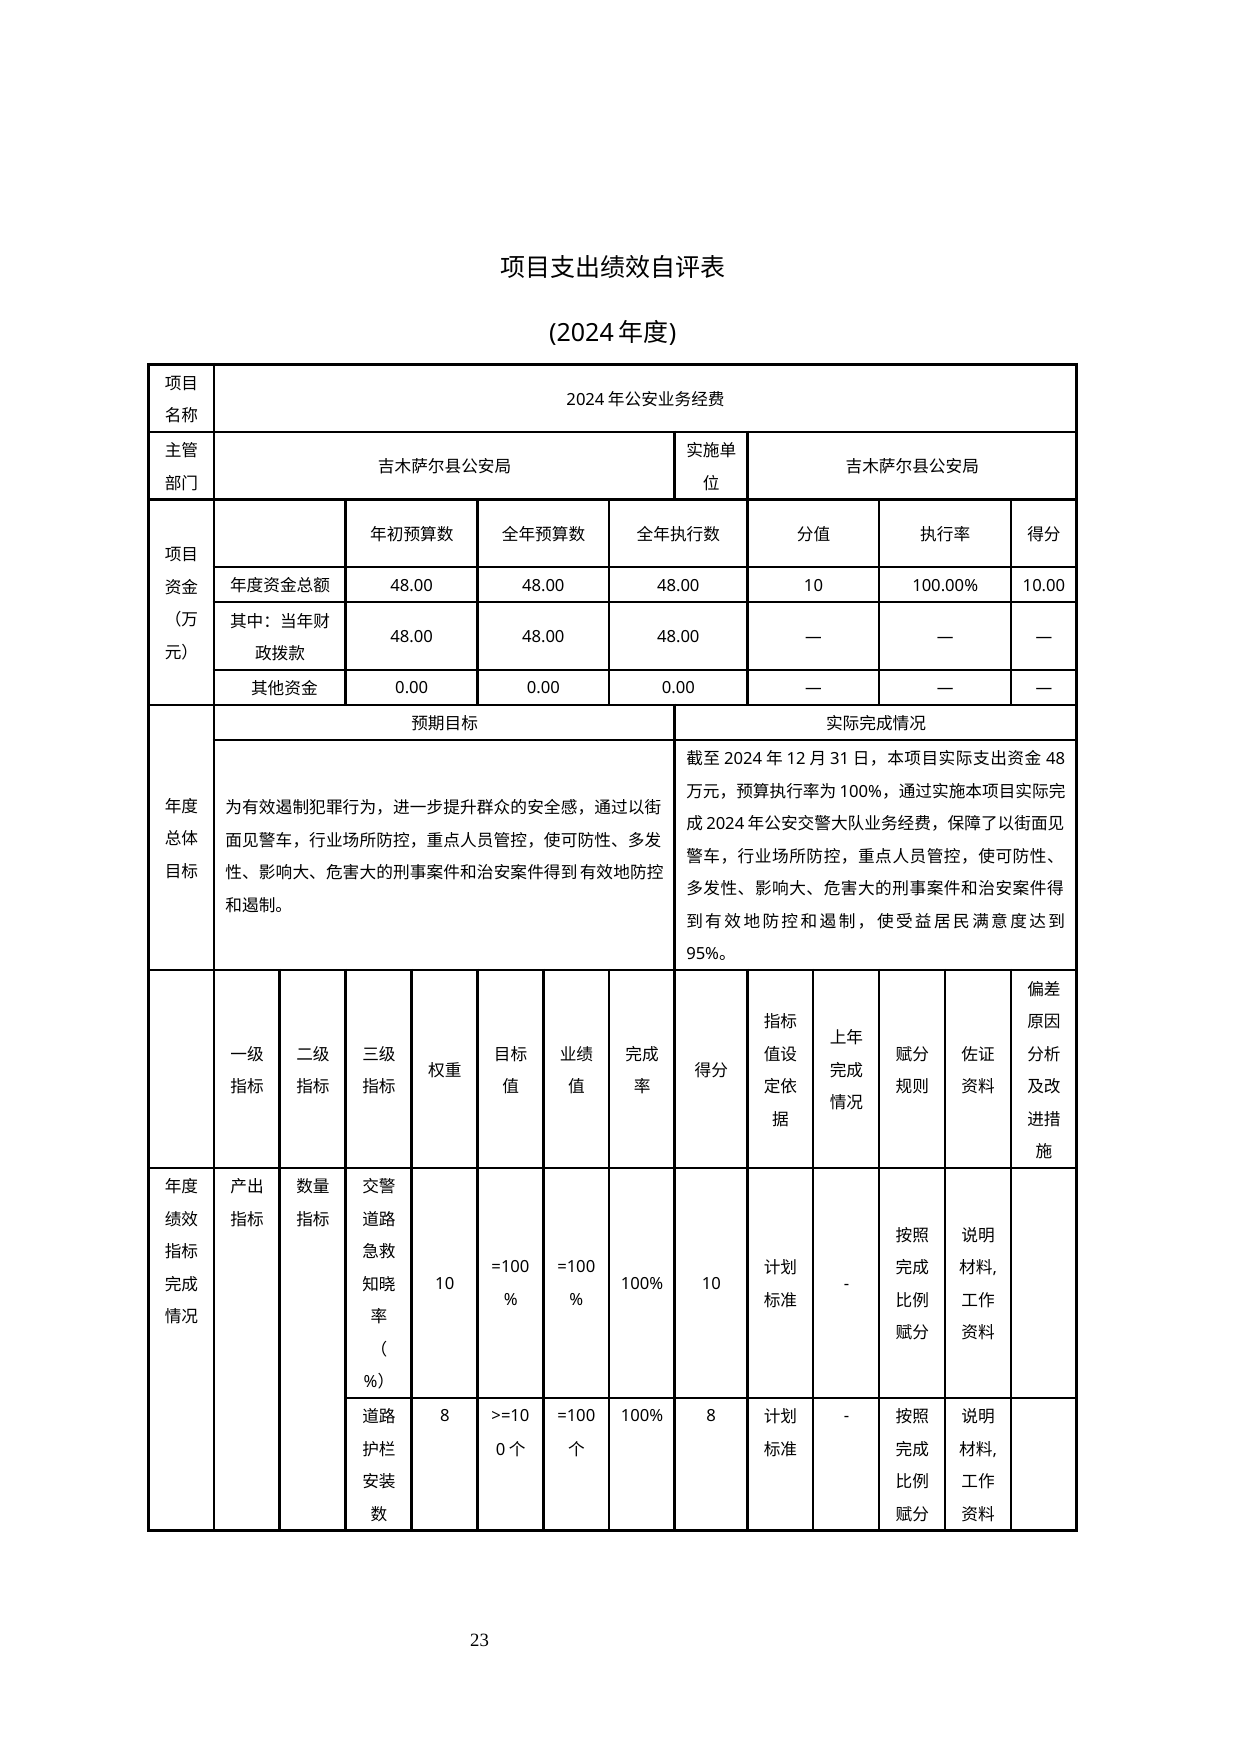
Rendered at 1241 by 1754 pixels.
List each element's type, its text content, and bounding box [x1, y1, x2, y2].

table_cell >=100个 [479, 1399, 542, 1529]
table_cell 预期目标 [215, 706, 673, 739]
table_cell — [749, 671, 878, 703]
table_cell 佐证资料 [946, 971, 1010, 1166]
table_cell 偏差原因分析及改进措施 [1012, 971, 1075, 1166]
table_cell 产出指标 [215, 1169, 278, 1529]
table_cell 按照完成比例赋分 [880, 1399, 944, 1529]
table_cell 48.00 [347, 568, 476, 601]
table_cell 0.00 [347, 671, 476, 703]
table_cell — [880, 603, 1010, 668]
table_cell 10 [413, 1169, 476, 1396]
table_cell 权重 [413, 971, 476, 1166]
table_cell 100% [610, 1399, 673, 1529]
table_cell 10 [676, 1169, 746, 1396]
table_cell =100个 [545, 1399, 608, 1529]
table_cell 其他资金 [215, 671, 344, 703]
table_cell 计划标准 [749, 1169, 812, 1396]
table_cell 48.00 [479, 568, 608, 601]
table_cell 8 [413, 1399, 476, 1529]
table_cell 指标值设定依据 [749, 971, 812, 1166]
table_cell 道路护栏安装数 [347, 1399, 410, 1529]
table_cell 实施单位 [676, 433, 746, 498]
table_cell 主管部门 [150, 433, 213, 498]
table_cell 年初预算数 [347, 501, 476, 566]
table_cell 全年执行数 [610, 501, 746, 566]
table_cell 0.00 [610, 671, 746, 703]
table_cell 得分 [1012, 501, 1075, 566]
table_cell 其中：当年财政拨款 [215, 603, 344, 668]
table_cell 说明材料,工作资料 [946, 1169, 1010, 1396]
table_cell [150, 971, 213, 1166]
table_cell 赋分规则 [880, 971, 944, 1166]
table_cell 8 [676, 1399, 746, 1529]
table_cell 0.00 [479, 671, 608, 703]
table_cell 年度总体目标 [150, 706, 213, 969]
table_cell =100% [545, 1169, 608, 1396]
table_cell 年度资金总额 [215, 568, 344, 601]
table_cell 分值 [749, 501, 878, 566]
table_cell 完成率 [610, 971, 673, 1166]
table_cell 全年预算数 [479, 501, 608, 566]
table_cell 吉木萨尔县公安局 [215, 433, 673, 498]
table_cell 为有效遏制犯罪行为，进一步提升群众的安全感，通过以街面见警车，行业场所防控，重点人员管控，使可防性、多发性、影响大、危害大的刑事案件和治安案件得到有效地防控和遏制。 [215, 741, 673, 969]
table_cell (2024年度) [148, 298, 1077, 363]
table_cell 目标值 [479, 971, 542, 1166]
table_cell — [1012, 603, 1075, 668]
table_cell 得分 [676, 971, 746, 1166]
table_cell 100% [610, 1169, 673, 1396]
table_cell 二级指标 [281, 971, 344, 1166]
table_cell 计划标准 [749, 1399, 812, 1529]
table_cell 按照完成比例赋分 [880, 1169, 944, 1396]
table_cell 截至2024年12月31日，本项目实际支出资金48万元，预算执行率为100%，通过实施本项目实际完成2024年公安交警大队业务经费，保障了以街面见警车，行业场所防控，重点人员管控，使可防性、多发性、影响大、危害大的刑事案件和治安案件得到有效地防控和遏制，使受益居民满意度达到95%。 [676, 741, 1075, 969]
table_cell 一级指标 [215, 971, 278, 1166]
table_cell — [880, 671, 1010, 703]
table_cell - [814, 1169, 878, 1396]
table_cell 实际完成情况 [676, 706, 1075, 739]
table_cell - [814, 1399, 878, 1529]
table_cell — [1012, 671, 1075, 703]
table_cell =100% [479, 1169, 542, 1396]
table_cell 三级指标 [347, 971, 410, 1166]
table_cell [215, 501, 344, 566]
table_cell 48.00 [347, 603, 476, 668]
table_cell 10 [749, 568, 878, 601]
table_cell [1012, 1169, 1075, 1396]
table_cell 2024年公安业务经费 [215, 366, 1075, 431]
table_cell 100.00% [880, 568, 1010, 601]
table_cell 项目资金（万元） [150, 501, 213, 703]
table_cell — [749, 603, 878, 668]
table_cell 48.00 [479, 603, 608, 668]
table_cell 数量指标 [281, 1169, 344, 1529]
table_cell 10.00 [1012, 568, 1075, 601]
table_cell 上年完成情况 [814, 971, 878, 1166]
table_cell 48.00 [610, 568, 746, 601]
table_cell 执行率 [880, 501, 1010, 566]
table_header 项目支出绩效自评表 [148, 233, 1077, 298]
table_cell 交警道路急救知晓率（%） [347, 1169, 410, 1396]
table_cell [1012, 1399, 1075, 1529]
table_cell 吉木萨尔县公安局 [749, 433, 1075, 498]
table_cell 业绩值 [545, 971, 608, 1166]
table_cell 说明材料,工作资料 [946, 1399, 1010, 1529]
table_cell 年度绩效指标完成情况 [150, 1169, 213, 1529]
table_cell 48.00 [610, 603, 746, 668]
table_cell 项目名称 [150, 366, 213, 431]
